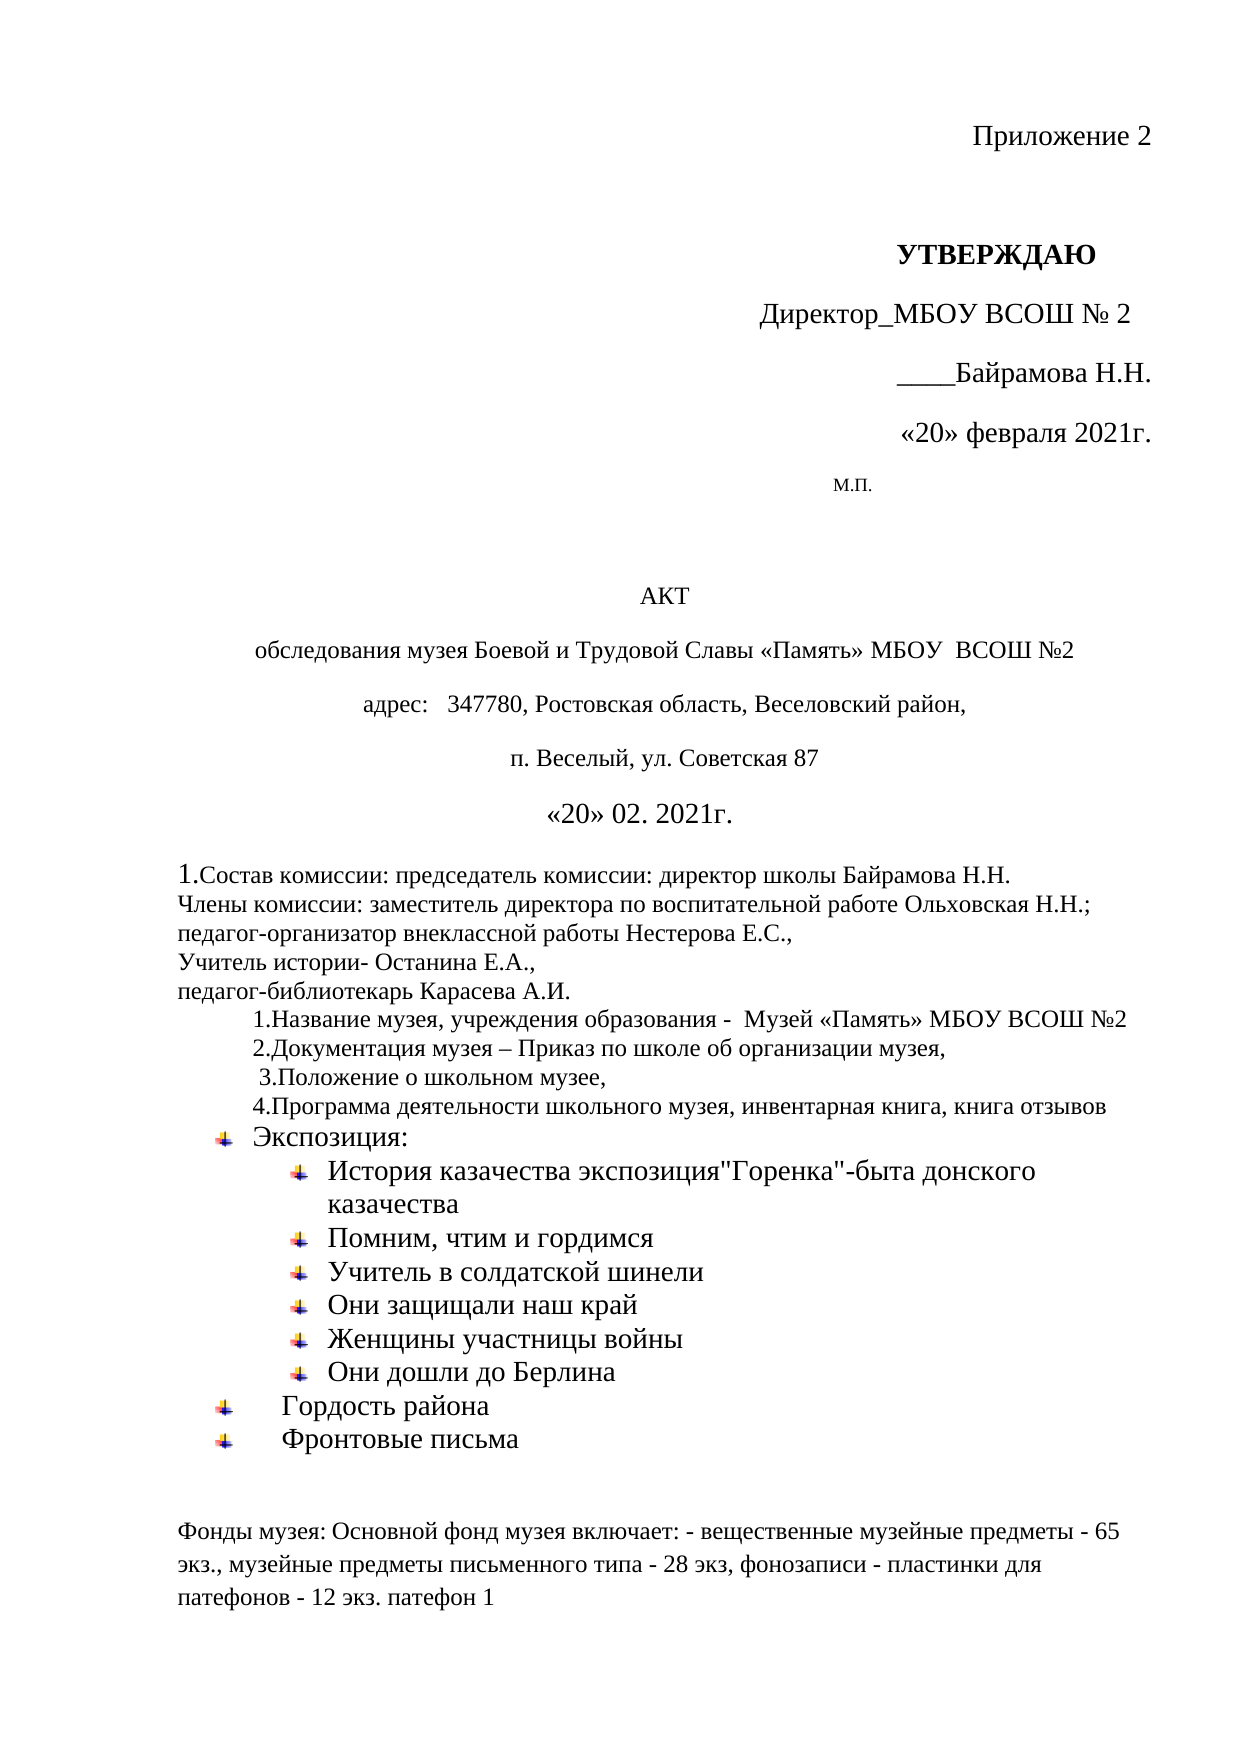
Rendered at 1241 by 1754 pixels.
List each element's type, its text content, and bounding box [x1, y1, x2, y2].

text Директор_МБОУ ВСОШ № 2 [177, 296, 1152, 330]
list 4.Программа деятельности школьного музея, инвентарная книга, книга отзывов [252, 1091, 1152, 1119]
list Фронтовые письма [215, 1421, 1152, 1455]
text АКТ [177, 581, 1152, 610]
list Они дошли до Берлина [290, 1354, 1152, 1388]
text «20» февраля 2021г. [177, 415, 1152, 448]
picture [290, 1298, 308, 1315]
text УТВЕРЖДАЮ [767, 237, 1152, 270]
list 2.Документация музея – Приказ по школе об организации музея, [252, 1033, 1152, 1062]
text обследования музея Боевой и Трудовой Славы «Память» МБОУ ВСОШ №2 [177, 635, 1152, 664]
text «20» 02. 2021г. [177, 797, 1152, 830]
text Учитель истории- Останина Е.А., [177, 947, 1152, 976]
picture [290, 1264, 308, 1281]
text Фонды музея: Основной фонд музея включает: - вещественные музейные предметы - 65 экз., музейные предметы письменного типа - 28 экз, фонозаписи - пластинки для патефонов - 12 экз. патефон 1 [177, 1516, 1152, 1611]
text ____Байрамова Н.Н. [177, 356, 1152, 389]
list Учитель в солдатской шинели [290, 1254, 1152, 1287]
text адрес: 347780, Ростовская область, Веселовский район, [177, 689, 1152, 718]
list Экспозиция: [215, 1119, 1152, 1153]
list 1.Название музея, учреждения образования - Музей «Память» МБОУ ВСОШ №2 [252, 1004, 1152, 1033]
text Приложение 2 [177, 118, 1152, 152]
picture [290, 1331, 308, 1349]
list Помним, чтим и гордимся [290, 1220, 1152, 1254]
list Женщины участницы войны [290, 1321, 1152, 1354]
text педагог-организатор внеклассной работы Нестерова Е.С., [177, 918, 1152, 947]
list Гордость района [215, 1388, 1152, 1421]
text 1.Состав комиссии: председатель комиссии: директор школы Байрамова Н.Н. [177, 856, 1152, 889]
picture [215, 1432, 233, 1449]
picture [290, 1163, 308, 1181]
list Они защищали наш край [290, 1287, 1152, 1321]
list 3.Положение о школьном музее, [252, 1062, 1152, 1091]
text Члены комиссии: заместитель директора по воспитательной работе Ольховская Н.Н.; [177, 889, 1152, 918]
picture [290, 1365, 308, 1382]
picture [215, 1398, 233, 1416]
text п. Веселый, ул. Советская 87 [177, 743, 1152, 771]
list История казачества экспозиция"Горенка"-быта донского казачества [290, 1153, 1152, 1220]
picture [290, 1230, 308, 1248]
text М.П. [767, 474, 1152, 496]
text педагог-библиотекарь Карасева А.И. [177, 976, 1152, 1004]
picture [215, 1130, 233, 1147]
